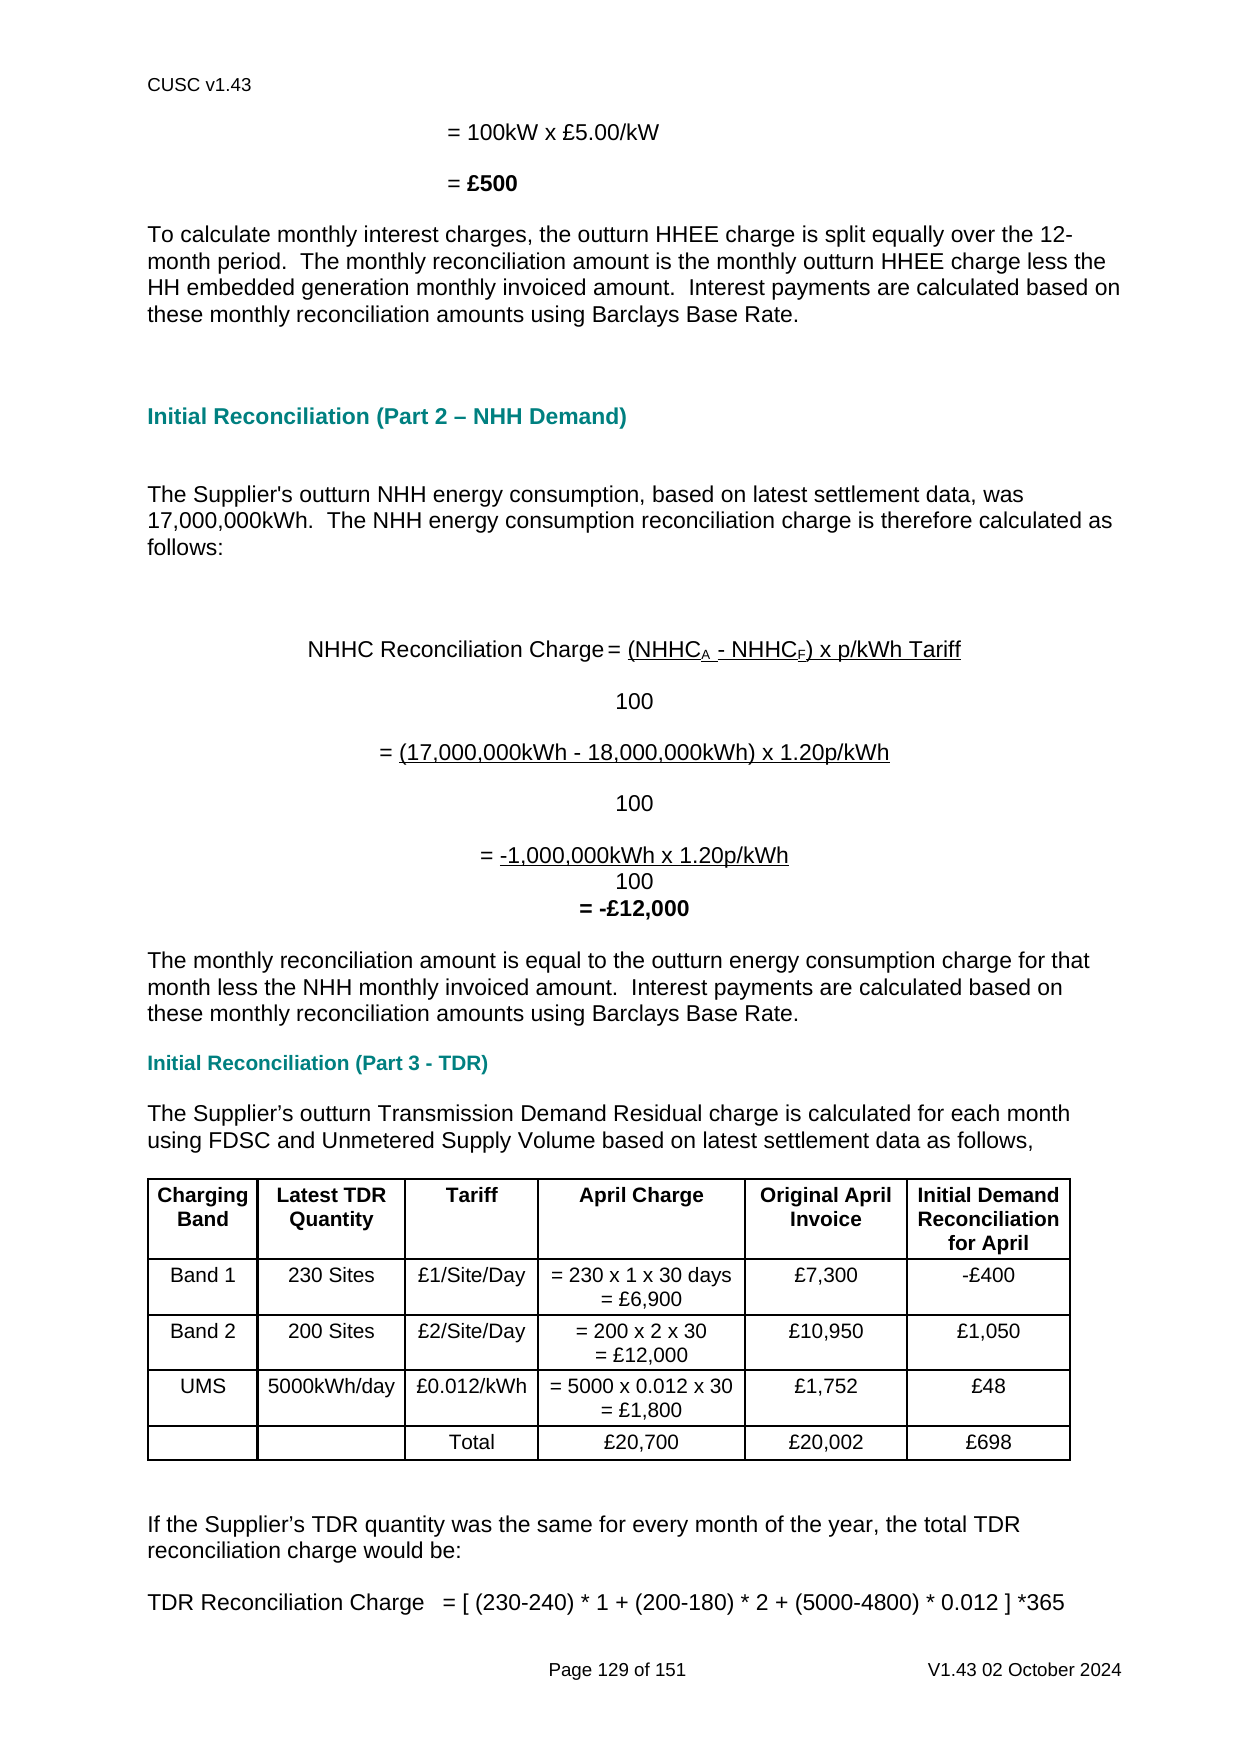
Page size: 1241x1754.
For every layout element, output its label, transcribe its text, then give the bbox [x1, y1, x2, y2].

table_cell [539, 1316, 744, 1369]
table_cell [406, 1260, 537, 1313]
subtitle Initial Reconciliation (Part 2 – NHH Demand) [147, 403, 1121, 429]
text NHHC Reconciliation Charge = (NHHCA - NHHCF) x p/kWh Tariff [147, 636, 1121, 663]
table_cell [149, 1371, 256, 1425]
text = (17,000,000kWh - 18,000,000kWh) x 1.20p/kWh [147, 739, 1121, 765]
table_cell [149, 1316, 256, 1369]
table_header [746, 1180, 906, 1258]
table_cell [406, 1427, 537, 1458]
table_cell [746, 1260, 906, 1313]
text 100 [147, 790, 1121, 817]
text The Supplier’s outturn Transmission Demand Residual charge is calculated for each month using FDSC and Unmetered Supply Volume based on latest settlement data as follows, [147, 1100, 1121, 1153]
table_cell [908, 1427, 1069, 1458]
text = -£12,000 [147, 894, 1121, 921]
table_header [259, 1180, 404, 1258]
text 100 [147, 688, 1121, 714]
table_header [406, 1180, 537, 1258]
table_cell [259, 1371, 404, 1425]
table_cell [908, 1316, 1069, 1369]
text TDR Reconciliation Charge = [ (230-240) * 1 + (200-180) * 2 + (5000-4800) * 0.012 ] *365 [147, 1589, 1121, 1615]
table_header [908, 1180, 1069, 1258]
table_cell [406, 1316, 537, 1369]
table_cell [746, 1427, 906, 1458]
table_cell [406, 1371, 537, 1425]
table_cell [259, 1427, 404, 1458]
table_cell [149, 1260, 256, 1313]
text Initial Reconciliation (Part 3 - TDR) [147, 1051, 1121, 1075]
text 100 [147, 868, 1121, 894]
text = £500 [147, 170, 1121, 196]
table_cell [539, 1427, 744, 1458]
text If the Supplier’s TDR quantity was the same for every month of the year, the total TDR reconciliation charge would be: [147, 1511, 1121, 1564]
text To calculate monthly interest charges, the outturn HHEE charge is split equally over the 12-month period. The monthly reconciliation amount is the monthly outturn HHEE charge less the HH embedded generation monthly invoiced amount. Interest payments are calculated based on these monthly reconciliation amounts using Barclays Base Rate. [147, 221, 1121, 327]
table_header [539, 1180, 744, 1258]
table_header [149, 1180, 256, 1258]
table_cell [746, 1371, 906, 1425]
text = -1,000,000kWh x 1.20p/kWh [147, 842, 1121, 868]
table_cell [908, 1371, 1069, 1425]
text The Supplier's outturn NHH energy consumption, based on latest settlement data, was 17,000,000kWh. The NHH energy consumption reconciliation charge is therefore calculated as follows: [147, 481, 1121, 560]
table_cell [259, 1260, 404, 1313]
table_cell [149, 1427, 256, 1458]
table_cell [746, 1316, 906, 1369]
text The monthly reconciliation amount is equal to the outturn energy consumption charge for that month less the NHH monthly invoiced amount. Interest payments are calculated based on these monthly reconciliation amounts using Barclays Base Rate. [147, 947, 1121, 1026]
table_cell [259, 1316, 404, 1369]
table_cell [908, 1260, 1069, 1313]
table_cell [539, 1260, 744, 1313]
text = 100kW x £5.00/kW [147, 119, 1121, 145]
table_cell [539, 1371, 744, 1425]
